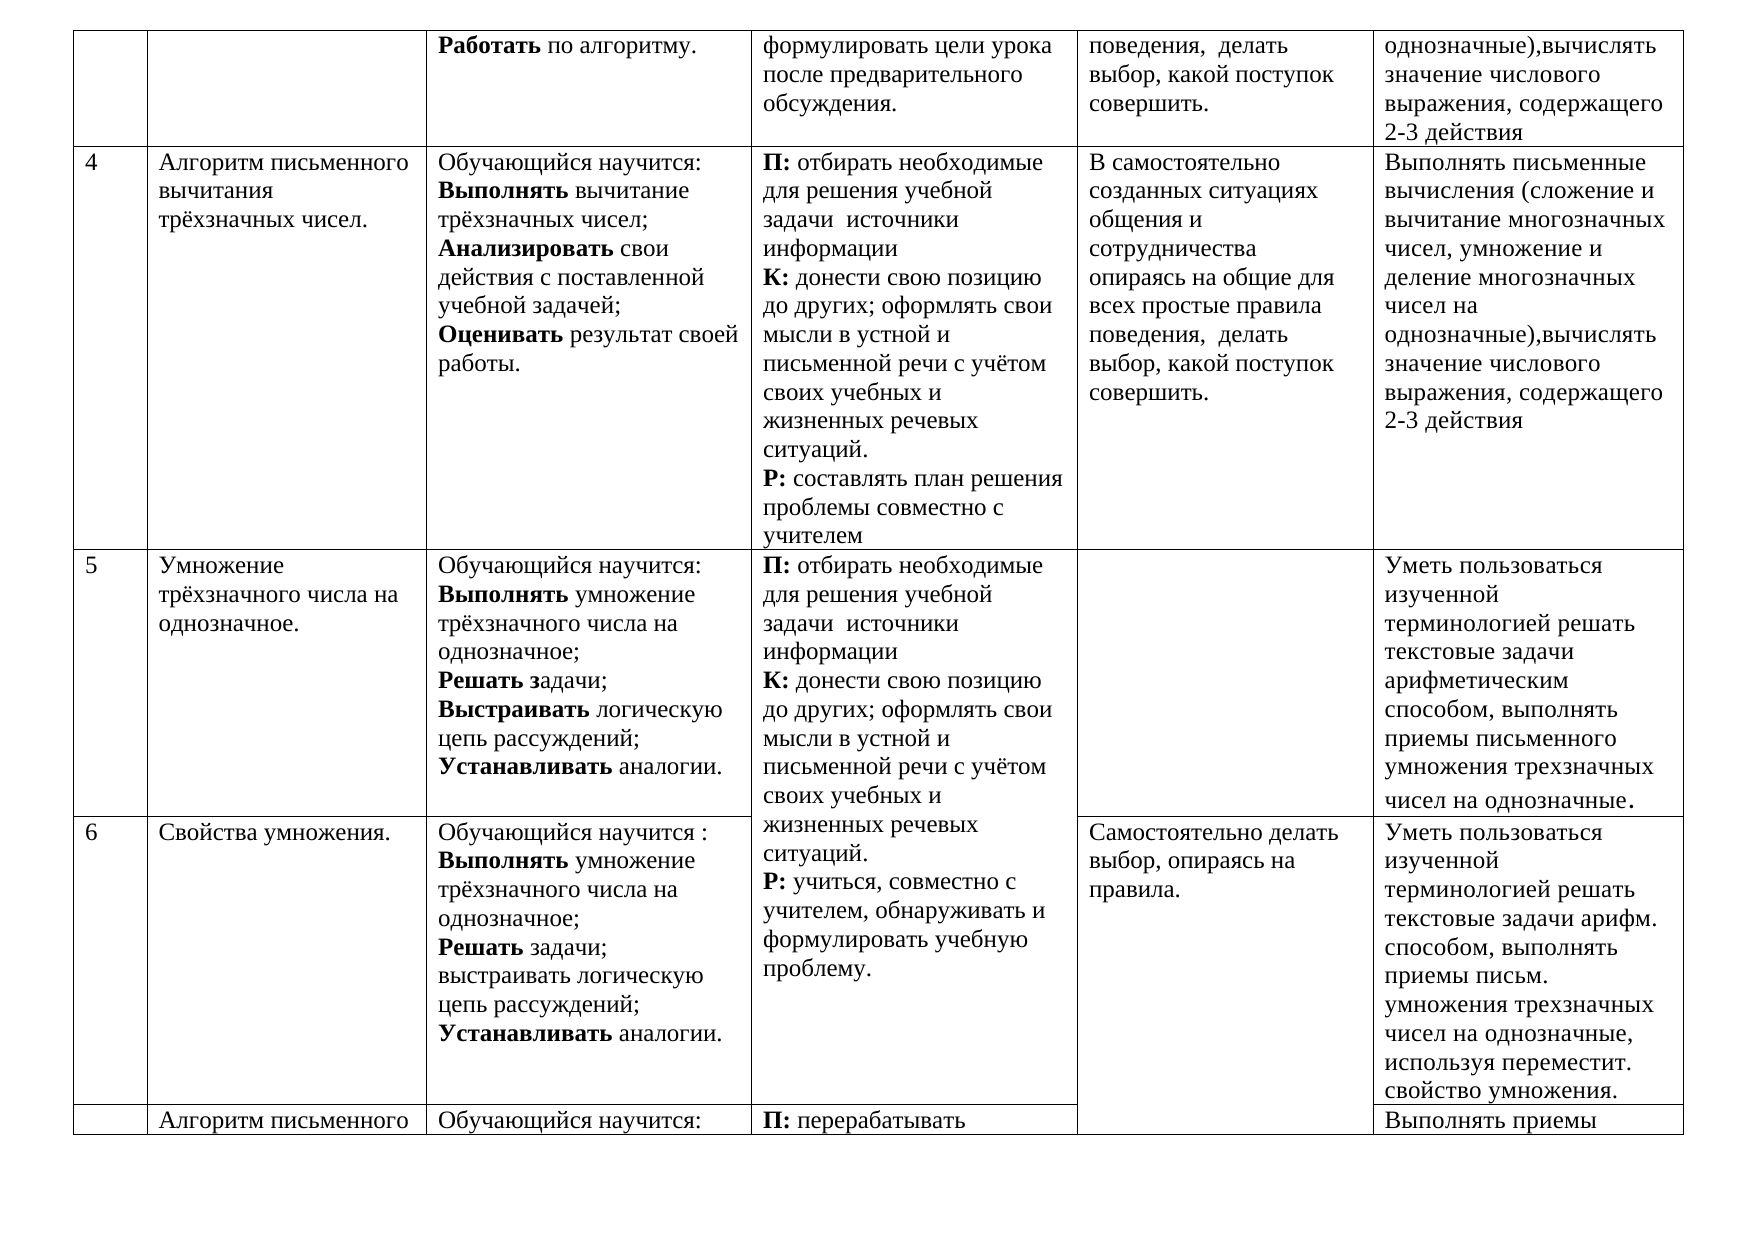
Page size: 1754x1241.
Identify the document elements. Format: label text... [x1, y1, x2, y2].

table_cell 3 [74, 31, 147, 146]
table_cell 4 [74, 147, 147, 549]
table_cell [1078, 550, 1373, 816]
table_cell Обучающийся научится: Выполнять вычитание трёхзначных чисел; Анализировать свои действия с поставленной учебной задачей; Оценивать результат своей работы. [427, 147, 751, 549]
table_cell Умножение трёхзначного числа на однозначное. [148, 550, 426, 816]
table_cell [752, 1105, 1077, 1134]
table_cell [1078, 31, 1373, 146]
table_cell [1374, 1105, 1683, 1134]
table_cell Обучающийся научится: Выполнять умножение трёхзначного числа на однозначное; Решать задачи; Выстраивать логическую цепь рассуждений; Устанавливать аналогии. [427, 550, 751, 816]
table_cell Уметь пользоваться изученной терминологией решать текстовые задачи арифметическим способом, выполнять приемы письменного умножения трехзначных чисел на однозначные. [1374, 550, 1683, 816]
table_cell Алгоритм письменного вычитания трёхзначных чисел. [148, 147, 426, 549]
table_cell Обучающийся научится : Выполнять умножение трёхзначного числа на однозначное; Решать задачи; выстраивать логическую цепь рассуждений; Устанавливать аналогии. [427, 817, 751, 1104]
table_cell Уметь пользоваться изученной терминологией решать текстовые задачи арифм. способом, выполнять приемы письм. умножения трехзначных чисел на однозначные, используя переместит. свойство умножения. [1374, 817, 1683, 1104]
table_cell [427, 1105, 751, 1134]
table_cell П: отбирать необходимые для решения учебной задачи источники информации К: донести свою позицию до других; оформлять свои мысли в устной и письменной речи с учётом своих учебных и жизненных речевых ситуаций. Р: учиться, совместно с учителем, обнаруживать и формулировать учебную проблему. [752, 550, 1077, 1104]
table_cell 5 [74, 550, 147, 816]
table_cell 6 [74, 817, 147, 1104]
table_cell [74, 1105, 147, 1134]
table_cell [148, 1105, 426, 1134]
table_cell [148, 31, 426, 146]
table_cell Свойства умножения. [148, 817, 426, 1104]
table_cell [1374, 31, 1683, 146]
table_cell П: отбирать необходимые для решения учебной задачи источники информации К: донести свою позицию до других; оформлять свои мысли в устной и письменной речи с учётом своих учебных и жизненных речевых ситуаций. Р: составлять план решения проблемы совместно с учителем [752, 147, 1077, 549]
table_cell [427, 31, 751, 146]
table_cell Самостоятельно делать выбор, опираясь на правила. [1078, 817, 1373, 1134]
